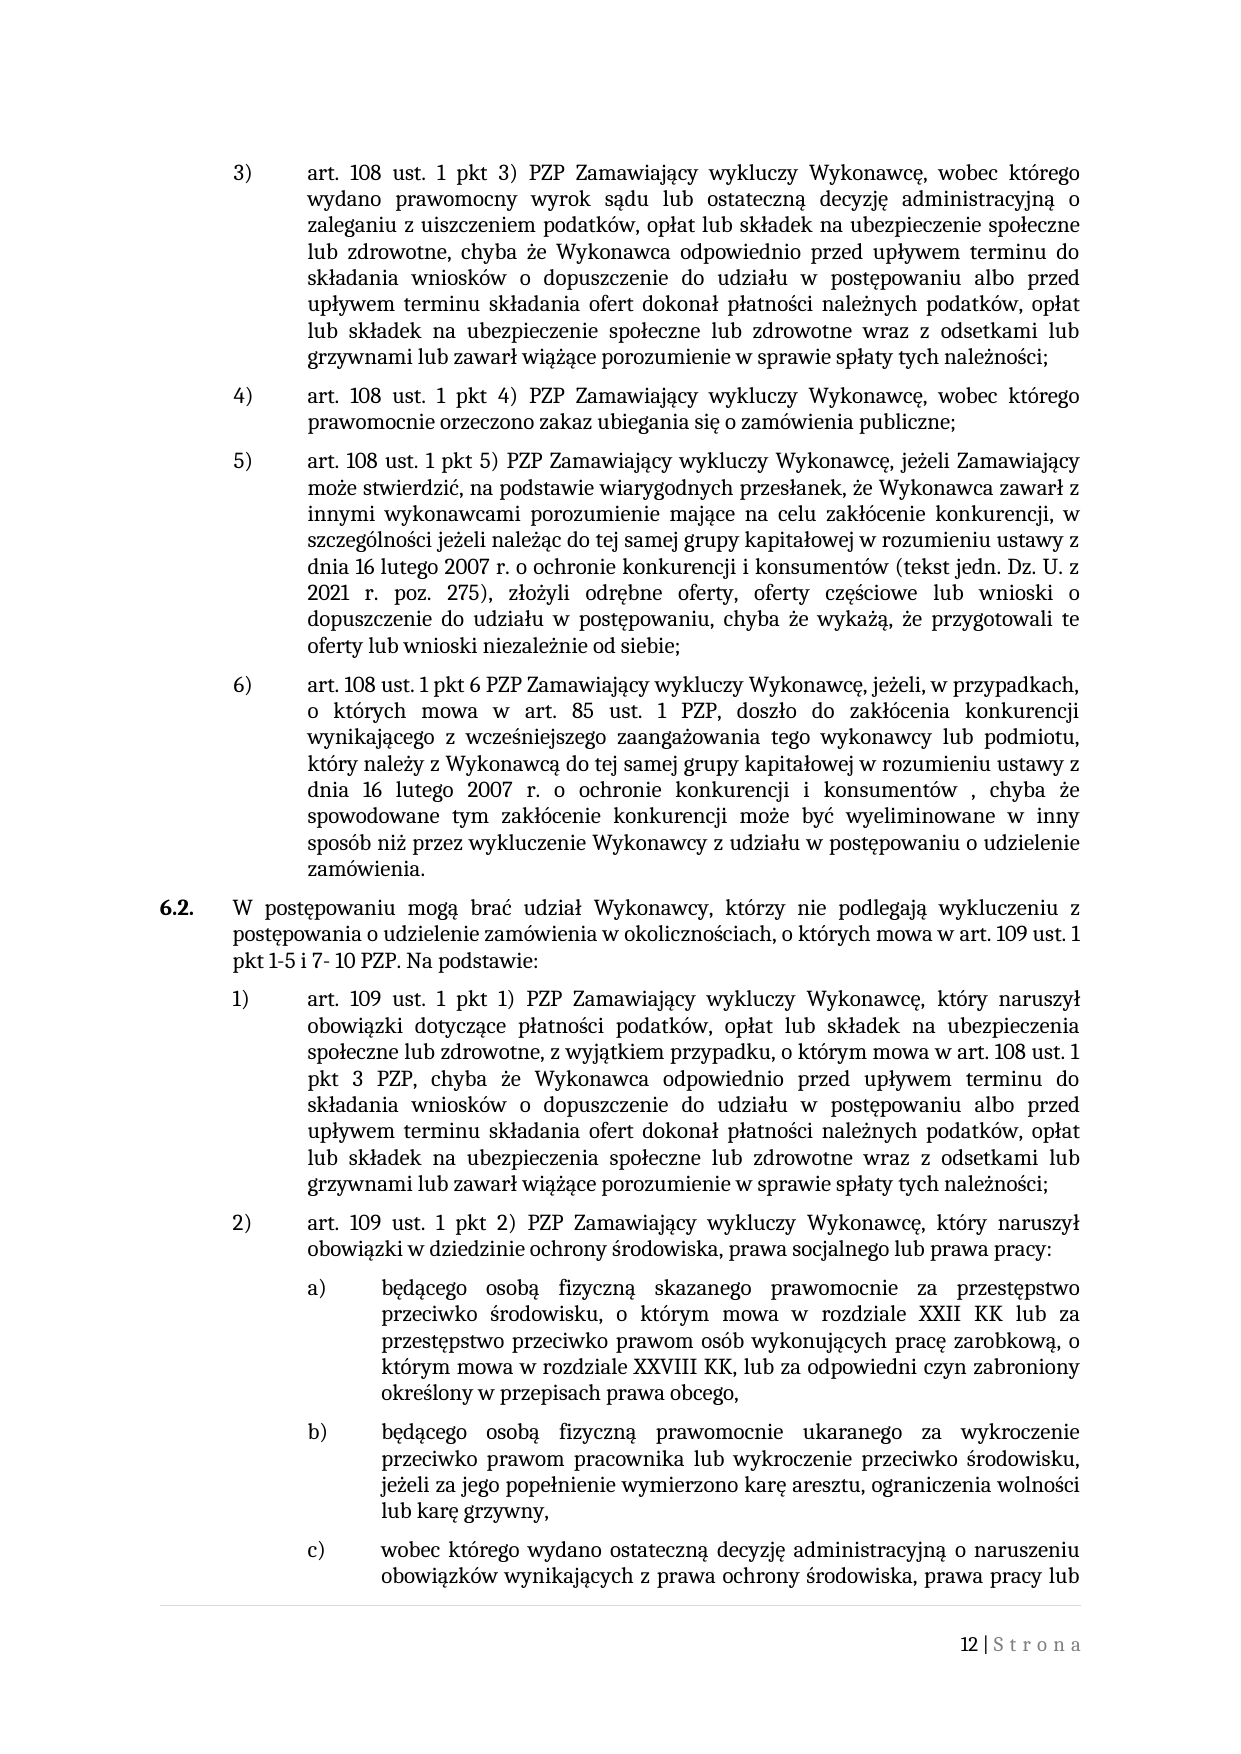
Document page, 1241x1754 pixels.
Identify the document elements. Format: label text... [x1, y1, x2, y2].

text 6.2. W postępowaniu mogą brać udział Wykonawcy, którzy nie podlegają wykluczeniu z postępowania o udzielenie zamówienia w okolicznościach, o których mowa w art. 109 ust. 1 pkt 1-5 i 7- 10 PZP. Na podstawie: [159, 895, 1081, 974]
text 2) art. 109 ust. 1 pkt 2) PZP Zamawiający wykluczy Wykonawcę, który naruszył obowiązki w dziedzinie ochrony środowiska, prawa socjalnego lub prawa pracy: [232, 1209, 1081, 1262]
text a) będącego osobą fizyczną skazanego prawomocnie za przestępstwo przeciwko środowisku, o którym mowa w rozdziale XXII KK lub za przestępstwo przeciwko prawom osób wykonujących pracę zarobkową, o którym mowa w rozdziale XXVIII KK, lub za odpowiedni czyn zabroniony określony w przepisach prawa obcego, [307, 1275, 1081, 1407]
text 3) art. 108 ust. 1 pkt 3) PZP Zamawiający wykluczy Wykonawcę, wobec którego wydano prawomocny wyrok sądu lub ostateczną decyzję administracyjną o zaleganiu z uiszczeniem podatków, opłat lub składek na ubezpieczenie społeczne lub zdrowotne, chyba że Wykonawca odpowiednio przed upływem terminu do składania wniosków o dopuszczenie do udziału w postępowaniu albo przed upływem terminu składania ofert dokonał płatności należnych podatków, opłat lub składek na ubezpieczenie społeczne lub zdrowotne wraz z odsetkami lub grzywnami lub zawarł wiążące porozumienie w sprawie spłaty tych należności; [233, 159, 1081, 370]
text 6) art. 108 ust. 1 pkt 6 PZP Zamawiający wykluczy Wykonawcę, jeżeli, w przypadkach, o których mowa w art. 85 ust. 1 PZP, doszło do zakłócenia konkurencji wynikającego z wcześniejszego zaangażowania tego wykonawcy lub podmiotu, który należy z Wykonawcą do tej samej grupy kapitałowej w rozumieniu ustawy z dnia 16 lutego 2007 r. o ochronie konkurencji i konsumentów , chyba że spowodowane tym zakłócenie konkurencji może być wyeliminowane w inny sposób niż przez wykluczenie Wykonawcy z udziału w postępowaniu o udzielenie zamówienia. [233, 671, 1081, 882]
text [307, 1537, 1081, 1590]
text 5) art. 108 ust. 1 pkt 5) PZP Zamawiający wykluczy Wykonawcę, jeżeli Zamawiający może stwierdzić, na podstawie wiarygodnych przesłanek, że Wykonawca zawarł z innymi wykonawcami porozumienie mające na celu zakłócenie konkurencji, w szczególności jeżeli należąc do tej samej grupy kapitałowej w rozumieniu ustawy z dnia 16 lutego 2007 r. o ochronie konkurencji i konsumentów (tekst jedn. Dz. U. z 2021 r. poz. 275), złożyli odrębne oferty, oferty częściowe lub wnioski o dopuszczenie do udziału w postępowaniu, chyba że wykażą, że przygotowali te oferty lub wnioski niezależnie od siebie; [233, 448, 1081, 659]
text b) będącego osobą fizyczną prawomocnie ukaranego za wykroczenie przeciwko prawom pracownika lub wykroczenie przeciwko środowisku, jeżeli za jego popełnienie wymierzono karę aresztu, ograniczenia wolności lub karę grzywny, [307, 1419, 1081, 1524]
text 1) art. 109 ust. 1 pkt 1) PZP Zamawiający wykluczy Wykonawcę, który naruszył obowiązki dotyczące płatności podatków, opłat lub składek na ubezpieczenia społeczne lub zdrowotne, z wyjątkiem przypadku, o którym mowa w art. 108 ust. 1 pkt 3 PZP, chyba że Wykonawca odpowiednio przed upływem terminu do składania wniosków o dopuszczenie do udziału w postępowaniu albo przed upływem terminu składania ofert dokonał płatności należnych podatków, opłat lub składek na ubezpieczenia społeczne lub zdrowotne wraz z odsetkami lub grzywnami lub zawarł wiążące porozumienie w sprawie spłaty tych należności; [232, 986, 1081, 1197]
text 4) art. 108 ust. 1 pkt 4) PZP Zamawiający wykluczy Wykonawcę, wobec którego prawomocnie orzeczono zakaz ubiegania się o zamówienia publiczne; [233, 383, 1081, 436]
